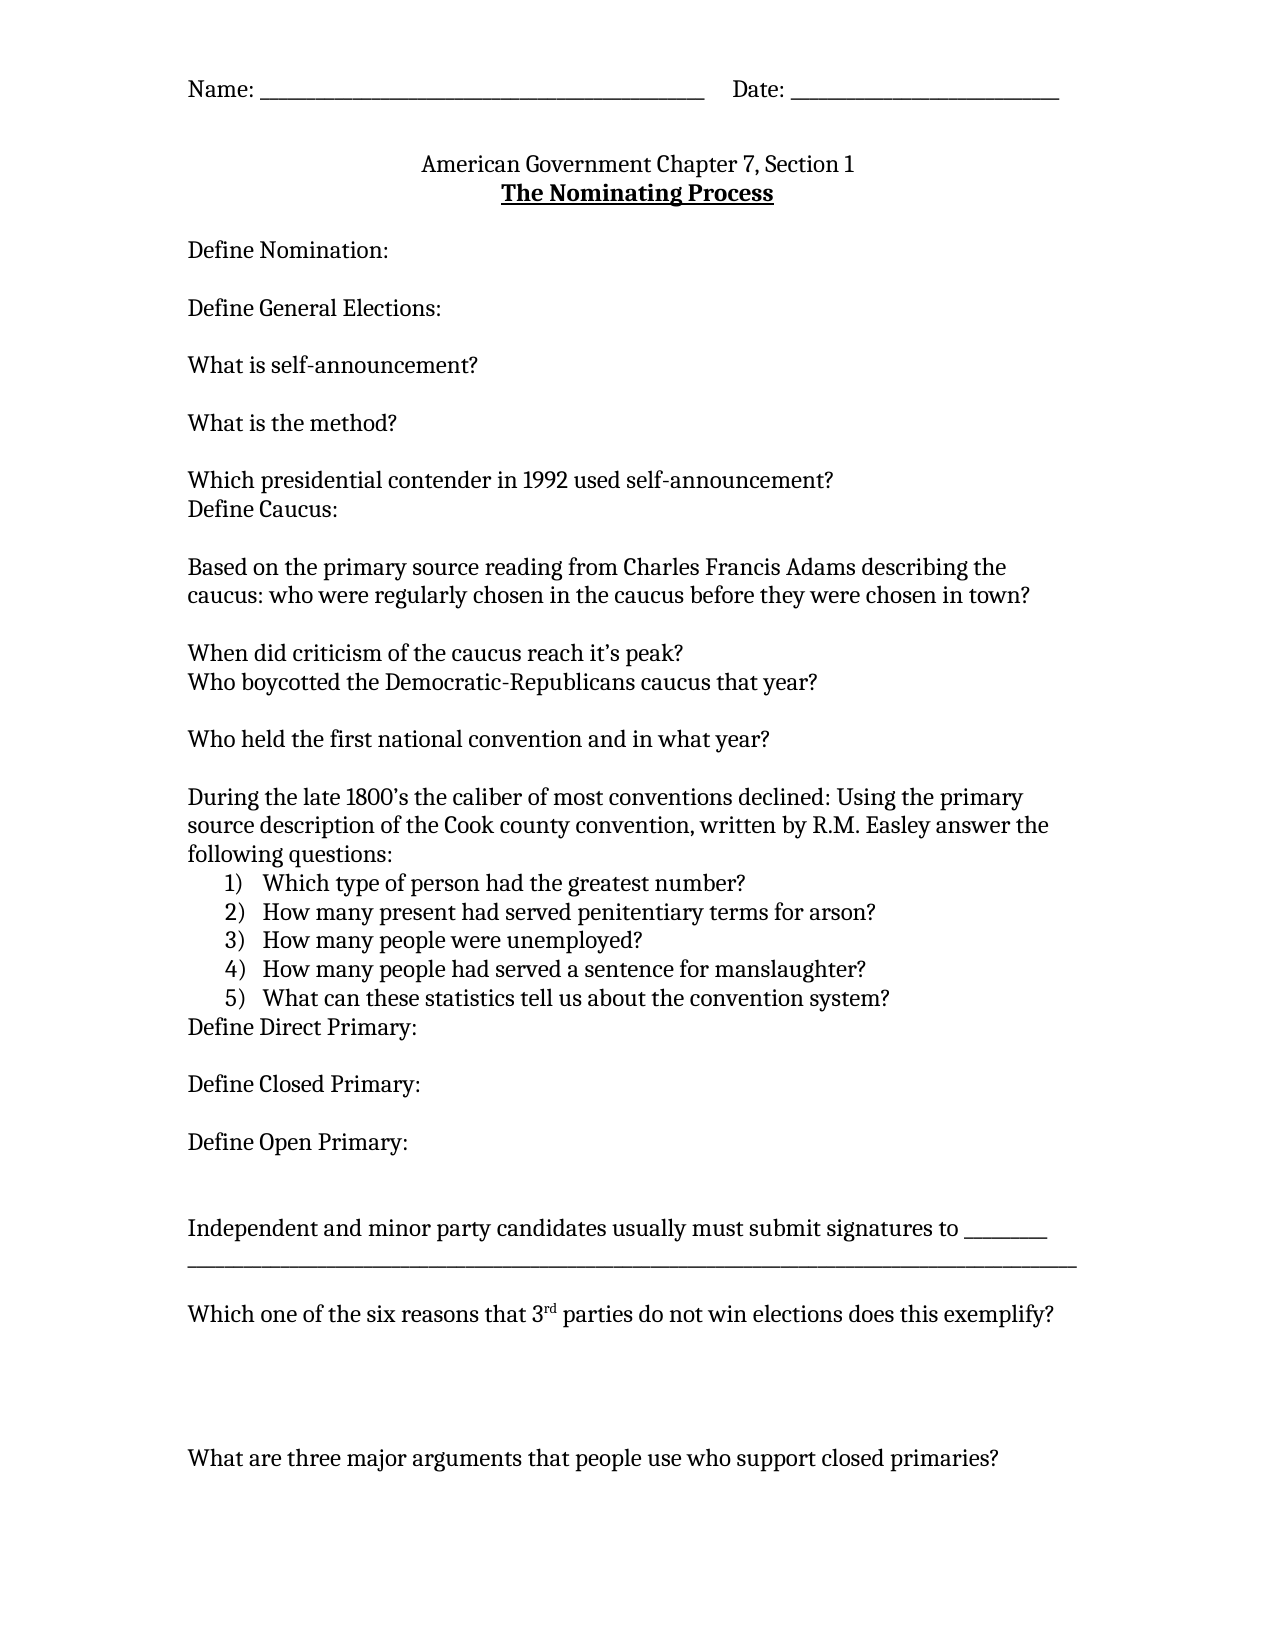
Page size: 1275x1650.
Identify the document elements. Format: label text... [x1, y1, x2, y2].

text What are three major arguments that people use who support closed primaries? [187, 1444, 1087, 1472]
text During the late 1800’s the caliber of most conventions declined: Using the primary source description of the Cook county convention, written by R.M. Easley answer the following questions: [187, 782, 1087, 869]
list How many present had served penitentiary terms for arson? [225, 897, 1087, 926]
text What is the method? [187, 409, 1087, 437]
text Based on the primary source reading from Charles Francis Adams describing the caucus: who were regularly chosen in the caucus before they were chosen in town? [187, 552, 1087, 610]
text Who held the first national convention and in what year? [187, 725, 1087, 754]
text When did criticism of the caucus reach it’s peak? [187, 639, 1087, 667]
list How many people were unemployed? [225, 926, 1087, 955]
text Define Open Primary: [187, 1127, 1087, 1156]
text Define Closed Primary: [187, 1070, 1087, 1099]
text Which presidential contender in 1992 used self-announcement? [187, 466, 1087, 495]
text American Government Chapter 7, Section 1 [187, 150, 1087, 179]
text Which one of the six reasons that 3rd parties do not win elections does this exemplify? [187, 1300, 1087, 1329]
list Which type of person had the greatest number? [225, 869, 1087, 897]
text ________________________________________________________________________________________________ [187, 1242, 1087, 1271]
text Define Direct Primary: [187, 1012, 1087, 1041]
text Define General Elections: [187, 294, 1087, 322]
list How many people had served a sentence for manslaughter? [225, 955, 1087, 984]
text Define Nomination: [187, 236, 1087, 265]
text Who boycotted the Democratic-Republicans caucus that year? [187, 667, 1087, 696]
text The Nominating Process [187, 179, 1087, 207]
list What can these statistics tell us about the convention system? [225, 984, 1087, 1012]
text Define Caucus: [187, 495, 1087, 524]
text Independent and minor party candidates usually must submit signatures to _________ [187, 1214, 1087, 1242]
text What is self-announcement? [187, 351, 1087, 380]
